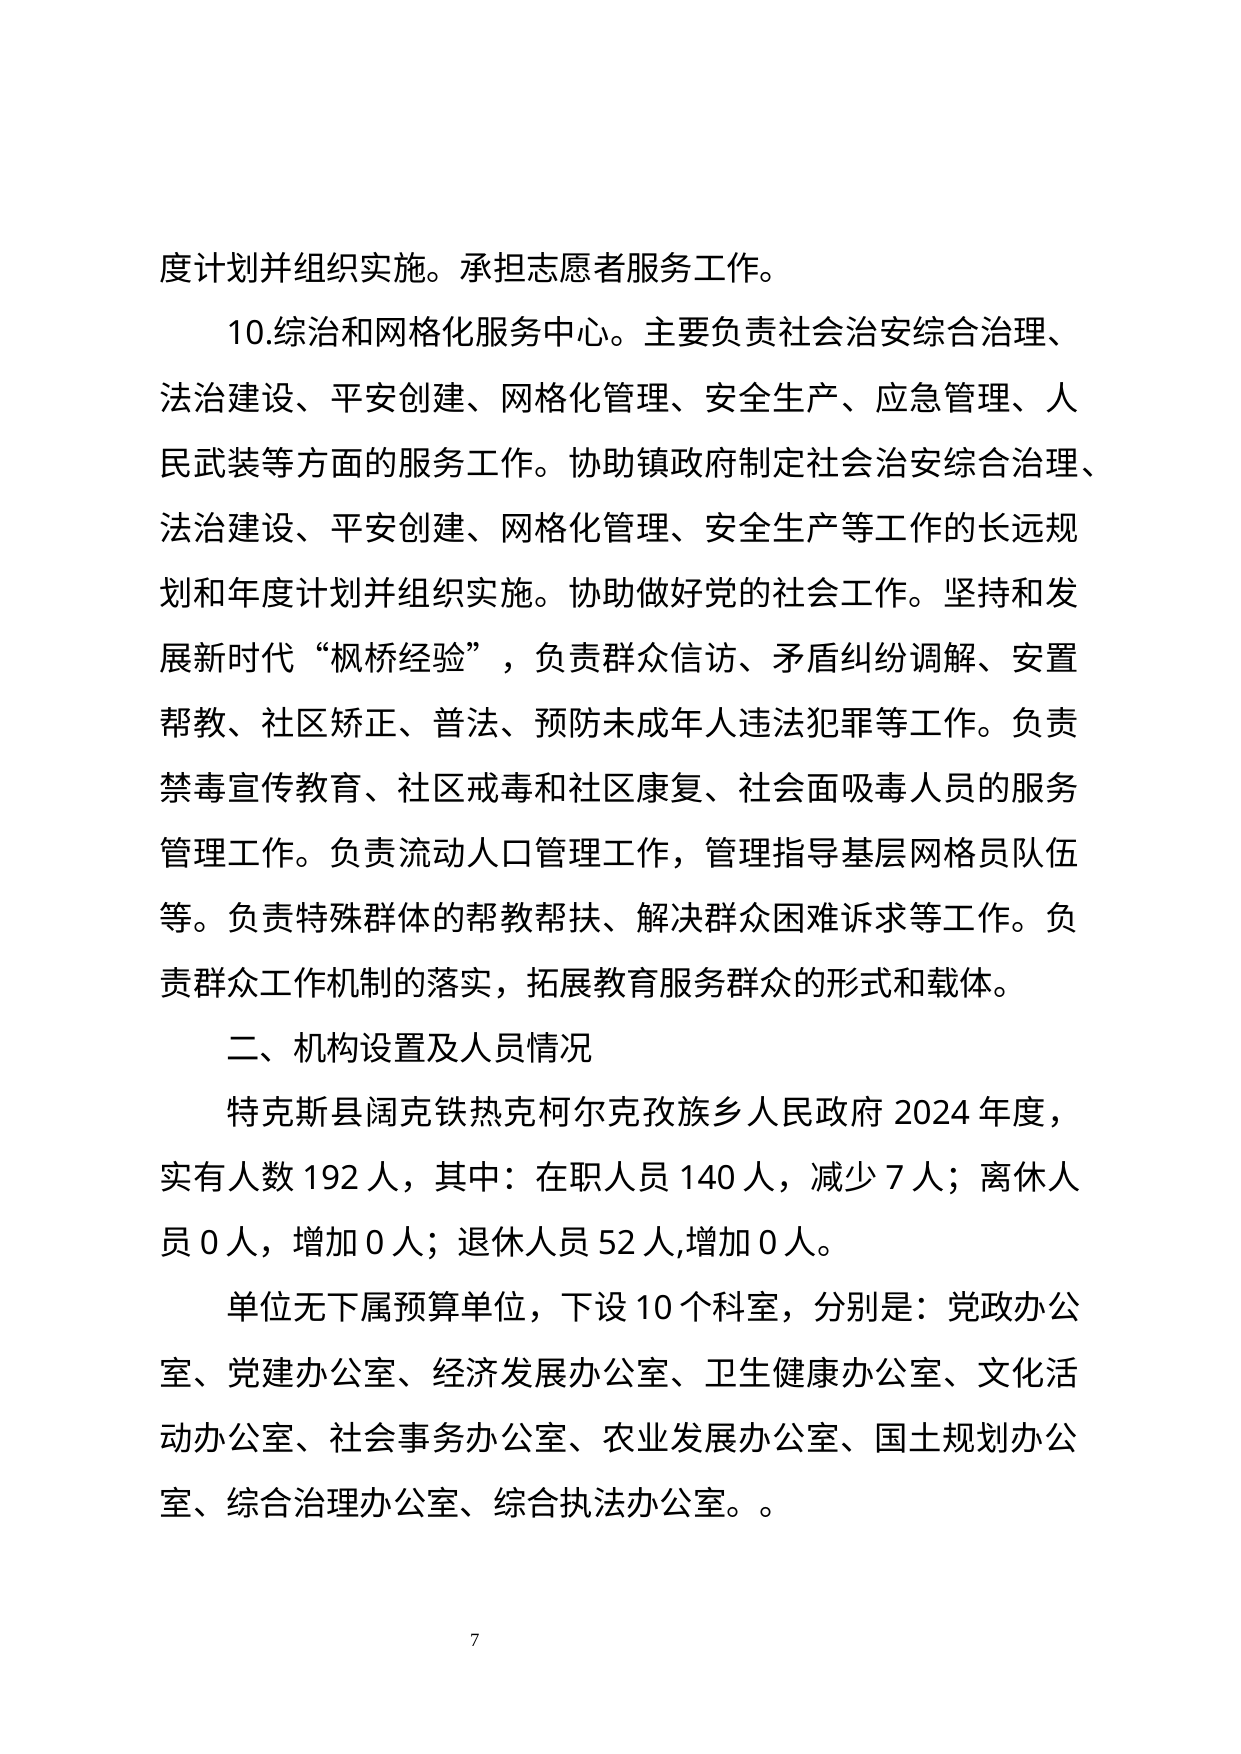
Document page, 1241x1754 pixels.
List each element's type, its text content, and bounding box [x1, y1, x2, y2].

text 特克斯县阔克铁热克柯尔克孜族乡人民政府2024年度，实有人数192人，其中：在职人员140人，减少7人；离休人员0人，增加0人；退休人员52人,增加0人。 [159, 1078, 1081, 1273]
text 10.综治和网格化服务中心。主要负责社会治安综合治理、法治建设、平安创建、网格化管理、安全生产、应急管理、人民武装等方面的服务工作。协助镇政府制定社会治安综合治理、法治建设、平安创建、网格化管理、安全生产等工作的长远规划和年度计划并组织实施。协助做好党的社会工作。坚持和发展新时代“枫桥经验”，负责群众信访、矛盾纠纷调解、安置帮教、社区矫正、普法、预防未成年人违法犯罪等工作。负责禁毒宣传教育、社区戒毒和社区康复、社会面吸毒人员的服务管理工作。负责流动人口管理工作，管理指导基层网格员队伍等。负责特殊群体的帮教帮扶、解决群众困难诉求等工作。负责群众工作机制的落实，拓展教育服务群众的形式和载体。 [159, 298, 1081, 1013]
text 单位无下属预算单位，下设10个科室，分别是：党政办公室、党建办公室、经济发展办公室、卫生健康办公室、文化活动办公室、社会事务办公室、农业发展办公室、国土规划办公室、综合治理办公室、综合执法办公室。。 [159, 1273, 1081, 1533]
text 二、机构设置及人员情况 [159, 1013, 1081, 1078]
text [159, 233, 1081, 298]
